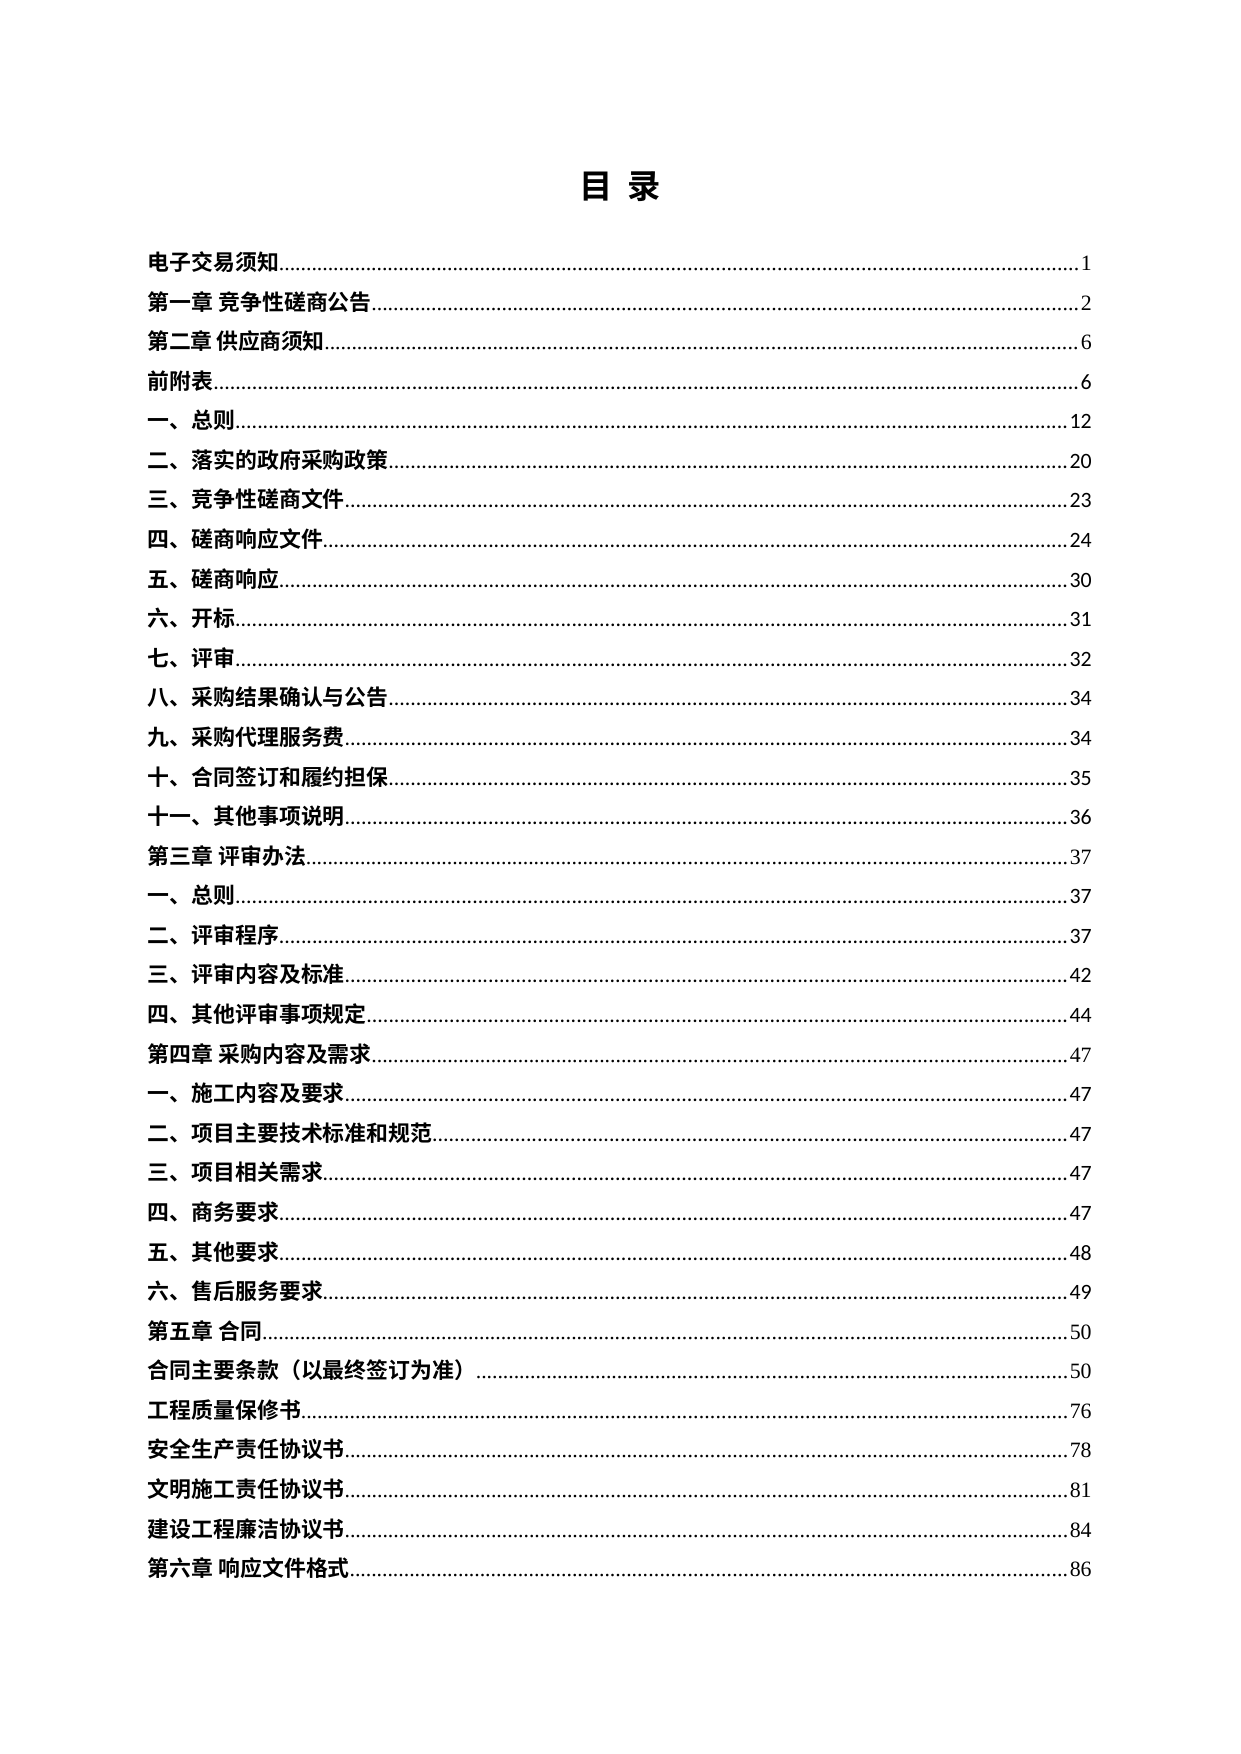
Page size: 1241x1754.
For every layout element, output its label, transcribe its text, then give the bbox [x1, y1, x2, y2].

text 第一章 竞争性磋商公告 2 [148, 284, 1092, 316]
text 五、磋商响应 30 [148, 562, 1092, 593]
text 三、评审内容及标准 42 [148, 957, 1092, 989]
text 合同主要条款（以最终签订为准） 50 [148, 1353, 1092, 1385]
text 二、落实的政府采购政策 20 [148, 443, 1092, 474]
text 十一、其他事项说明 36 [148, 799, 1092, 831]
text 八、采购结果确认与公告 34 [148, 680, 1092, 712]
text 二、项目主要技术标准和规范 47 [148, 1116, 1092, 1147]
text 三、项目相关需求 47 [148, 1155, 1092, 1187]
text 安全生产责任协议书 78 [148, 1432, 1092, 1464]
text 第五章 合同 50 [148, 1314, 1092, 1345]
text 工程质量保修书 76 [148, 1393, 1092, 1424]
text 五、其他要求 48 [148, 1234, 1092, 1266]
text 四、其他评审事项规定 44 [148, 997, 1092, 1029]
text 目 录 [148, 160, 1092, 208]
text 一、总则 12 [148, 403, 1092, 435]
text 七、评审 32 [148, 641, 1092, 672]
text 九、采购代理服务费 34 [148, 720, 1092, 752]
text 第六章 响应文件格式 86 [148, 1551, 1092, 1583]
text 第四章 采购内容及需求 47 [148, 1037, 1092, 1068]
text 三、竞争性磋商文件 23 [148, 482, 1092, 514]
text 电子交易须知 1 [148, 245, 1092, 277]
text 十、合同签订和履约担保 35 [148, 759, 1092, 791]
text 一、施工内容及要求 47 [148, 1076, 1092, 1108]
text 文明施工责任协议书 81 [148, 1472, 1092, 1504]
text 四、磋商响应文件 24 [148, 522, 1092, 554]
text 二、评审程序 37 [148, 918, 1092, 949]
text 六、开标 31 [148, 601, 1092, 633]
text 一、总则 37 [148, 878, 1092, 910]
text 四、商务要求 47 [148, 1195, 1092, 1227]
text 六、售后服务要求 49 [148, 1274, 1092, 1306]
text 建设工程廉洁协议书 84 [148, 1512, 1092, 1543]
text 前附表 6 [148, 364, 1092, 395]
text 第三章 评审办法 37 [148, 839, 1092, 870]
text 第二章 供应商须知 6 [148, 324, 1092, 356]
